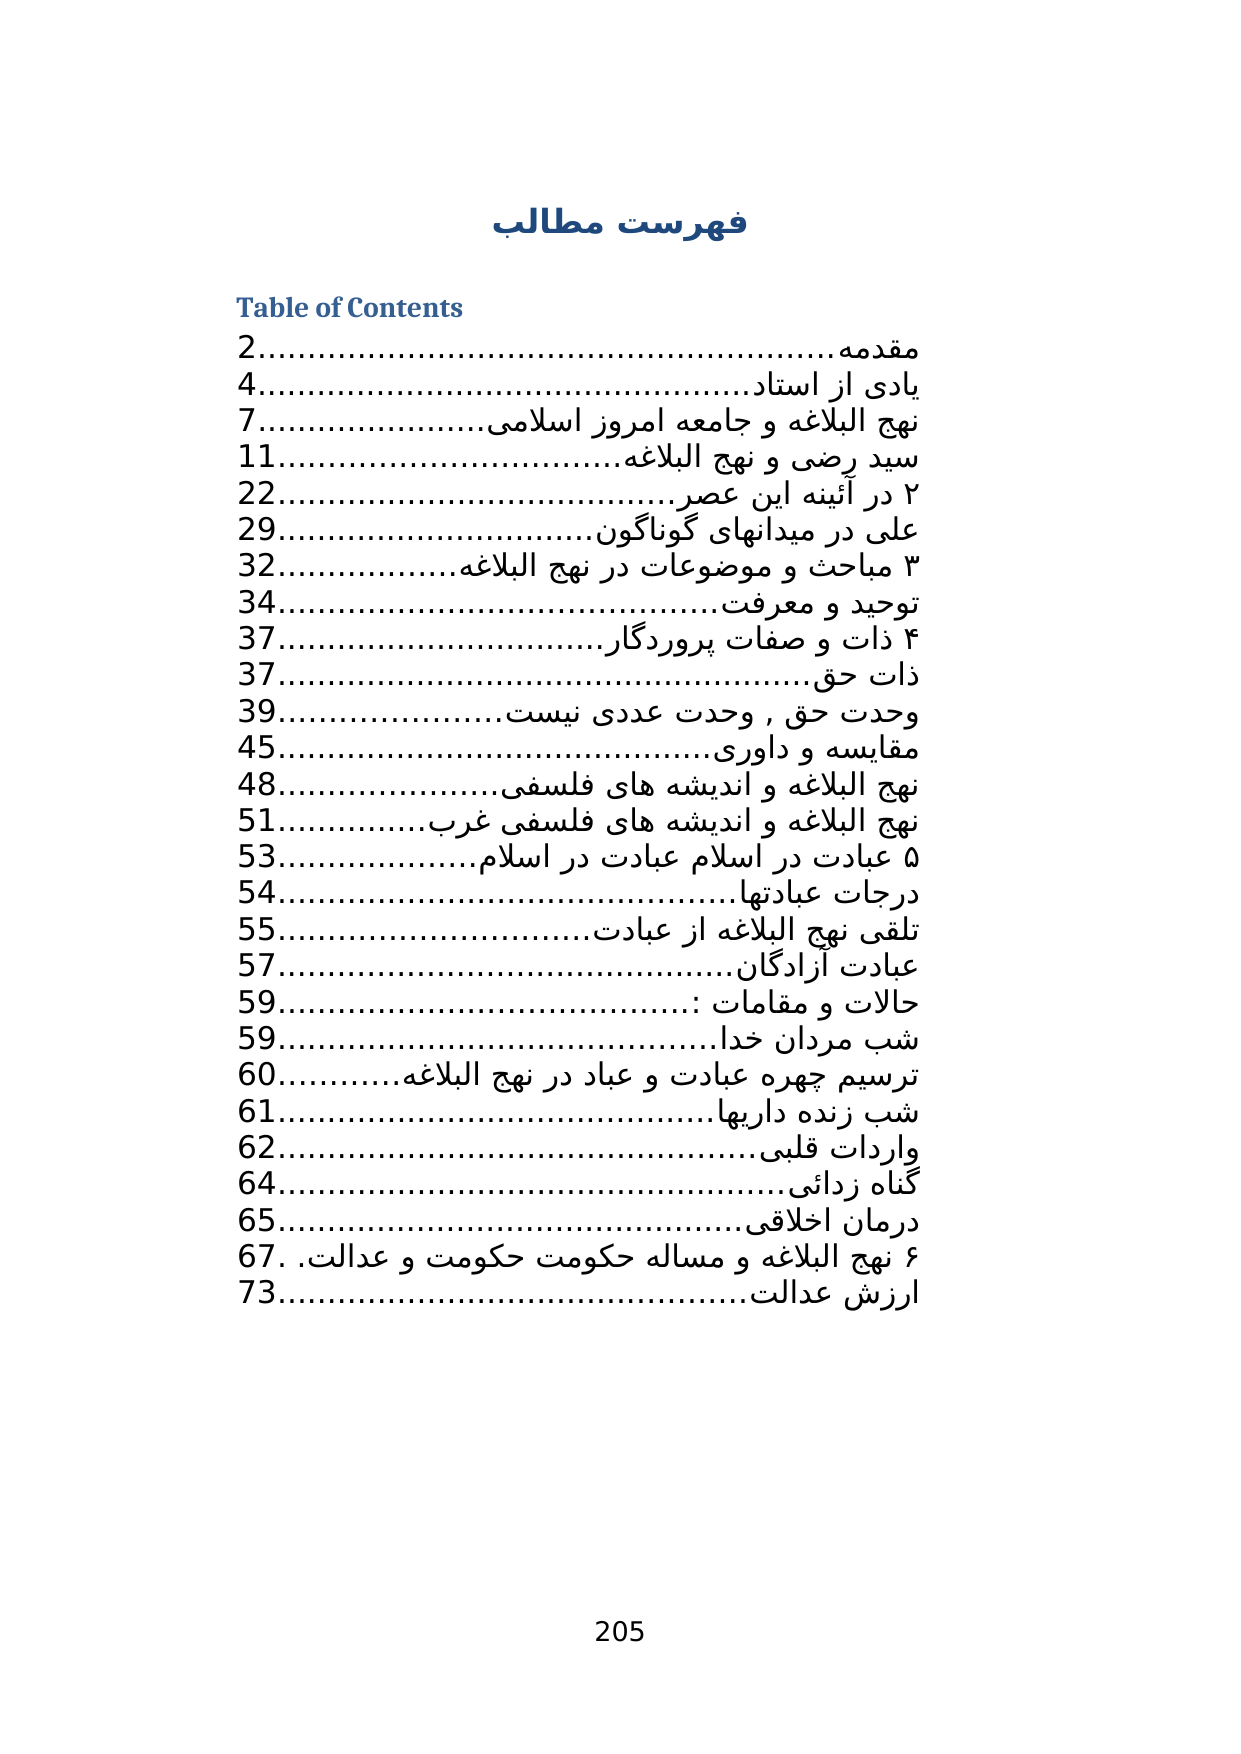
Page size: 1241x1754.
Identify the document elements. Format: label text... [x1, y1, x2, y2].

subtitle فهرست مطالب [236, 202, 1004, 241]
